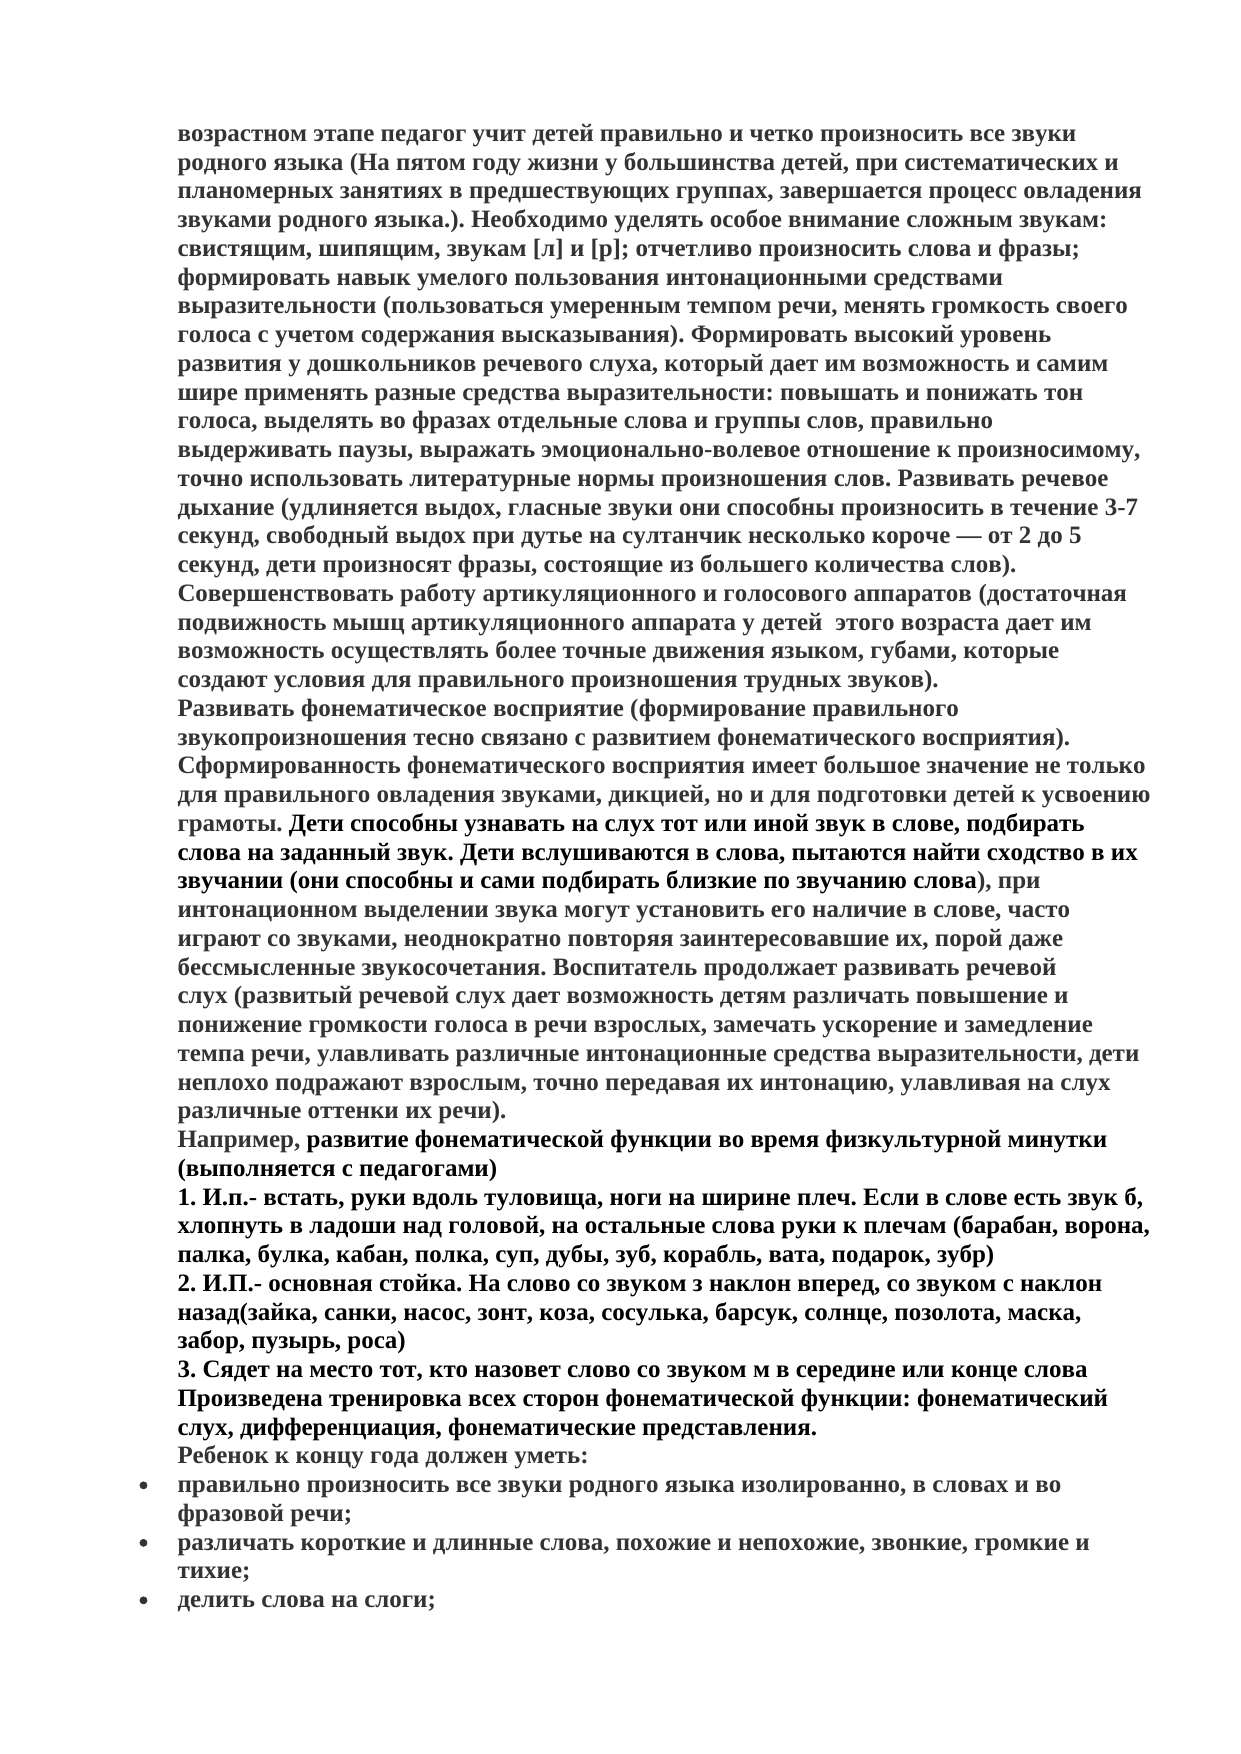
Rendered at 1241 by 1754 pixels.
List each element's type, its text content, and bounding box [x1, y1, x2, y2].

text Например, развитие фонематической функции во время физкультурной минутки (выполняется с педагогами) [177, 1124, 1152, 1182]
text Произведена тренировка всех сторон фонематической функции: фонематический слух, дифференциация, фонематические представления. [177, 1383, 1152, 1441]
list правильно произносить все звуки родного языка изолированно, в словах и во фразовой речи; [140, 1469, 1152, 1527]
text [177, 118, 1152, 1124]
text 2. И.П.- основная стойка. На слово со звуком з наклон вперед, со звуком с наклон назад(зайка, санки, насос, зонт, коза, сосулька, барсук, солнце, позолота, маска, забор, пузырь, роса) [177, 1268, 1152, 1354]
text Ребенок к концу года должен уметь: [177, 1441, 1152, 1469]
text 3. Сядет на место тот, кто назовет слово со звуком м в середине или конце слова [177, 1354, 1152, 1383]
text 1. И.п.- встать, руки вдоль туловища, ноги на ширине плеч. Если в слове есть звук б, хлопнуть в ладоши над головой, на остальные слова руки к плечам (барабан, ворона, палка, булка, кабан, полка, суп, дубы, зуб, корабль, вата, подарок, зубр) [177, 1182, 1152, 1268]
list различать короткие и длинные слова, похожие и непохожие, звонкие, громкие и тихие; [140, 1527, 1152, 1584]
list делить слова на слоги; [140, 1584, 1152, 1613]
